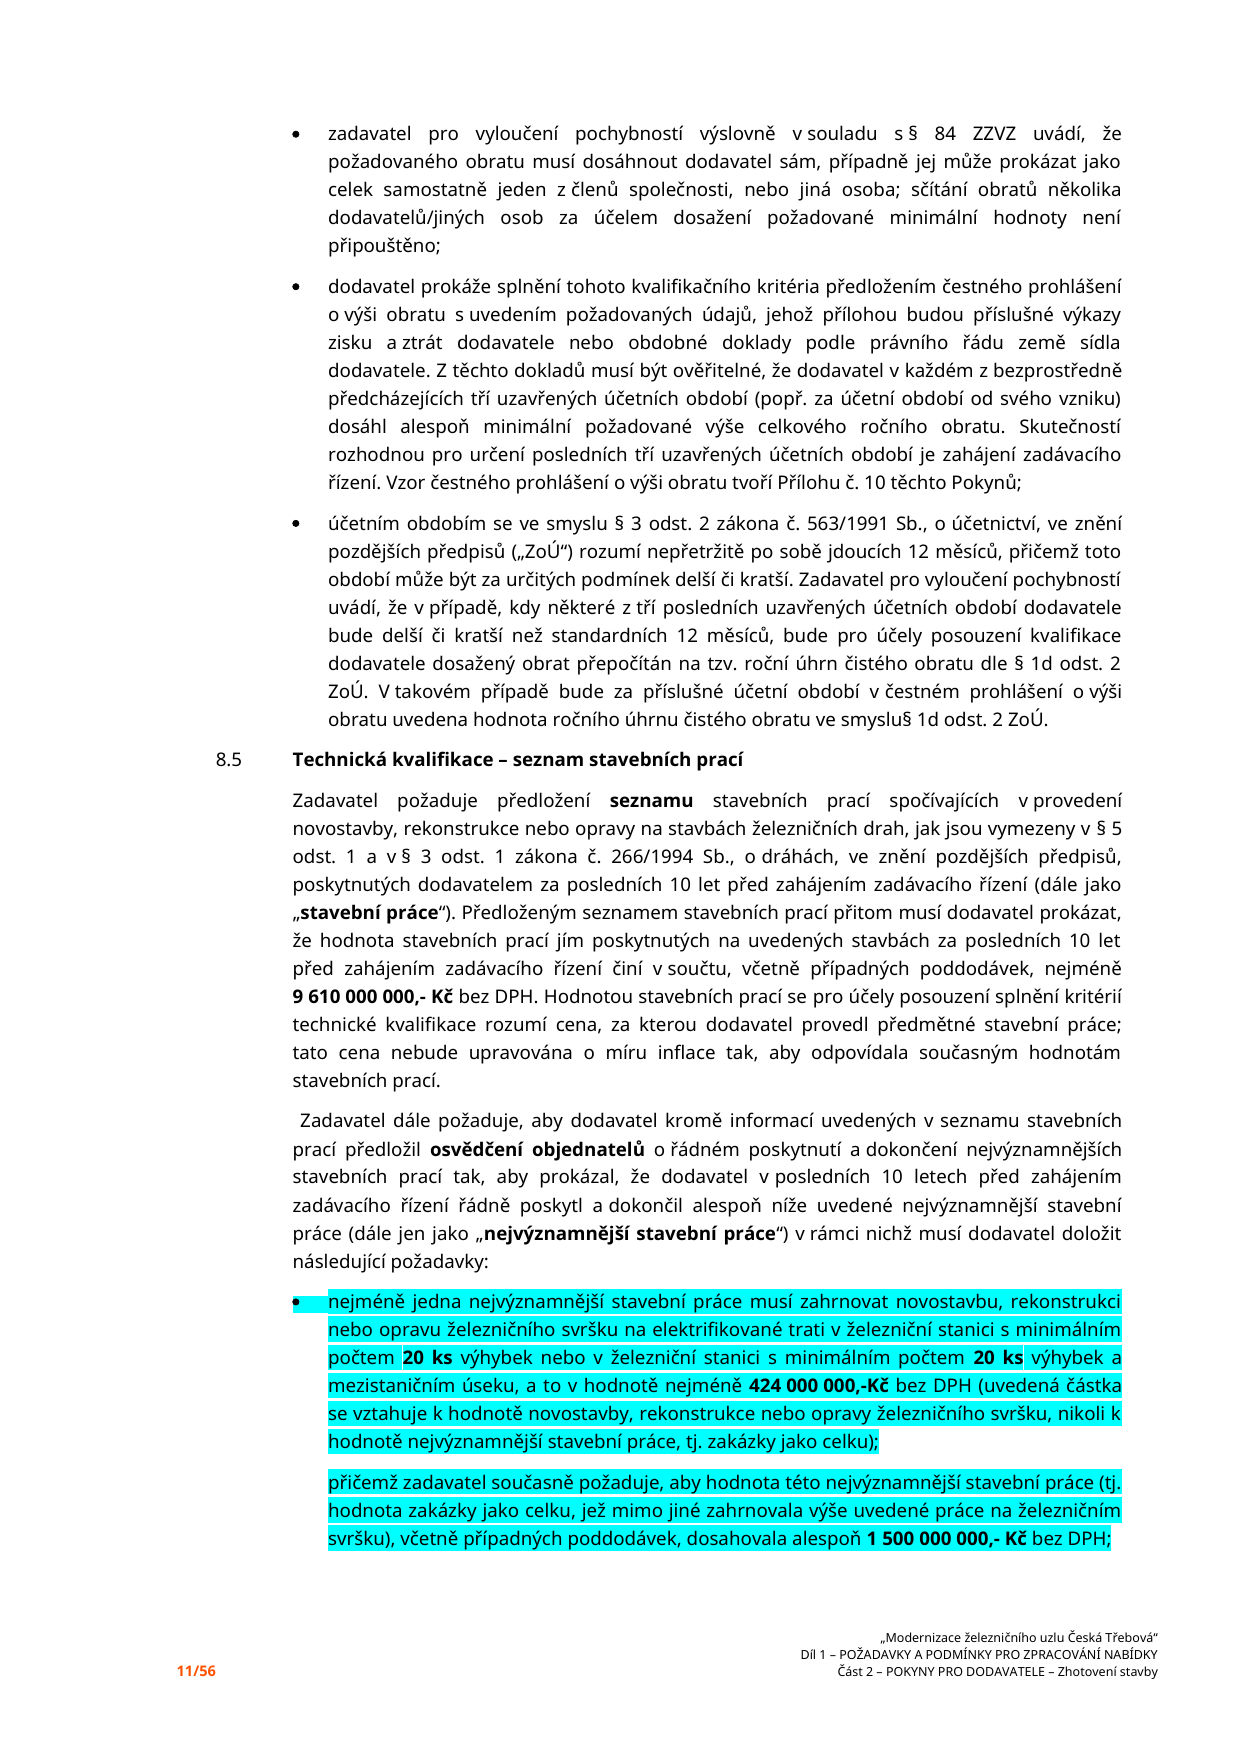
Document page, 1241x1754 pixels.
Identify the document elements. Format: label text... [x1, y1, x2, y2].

text Zadavatel dále požaduje, aby dodavatel kromě informací uvedených v seznamu stavebních prací předložil osvědčení objednatelů o řádném poskytnutí a dokončení nejvýznamnějších stavebních prací tak, aby prokázal, že dodavatel v posledních 10 letech před zahájením zadávacího řízení řádně poskytl a dokončil alespoň níže uvedené nejvýznamnější stavební práce (dále jen jako „nejvýznamnější stavební práce“) v rámci nichž musí dodavatel doložit následující požadavky: [292, 1108, 1122, 1273]
text Zadavatel požaduje předložení seznamu stavebních prací spočívajících v provedení novostavby, rekonstrukce nebo opravy na stavbách železničních drah, jak jsou vymezeny v § 5 odst. 1 a v § 3 odst. 1 zákona č. 266/1994 Sb., o dráhách, ve znění pozdějších předpisů, poskytnutých dodavatelem za posledních 10 let před zahájením zadávacího řízení (dále jako „stavební práce“). Předloženým seznamem stavebních prací přitom musí dodavatel prokázat, že hodnota stavebních prací jím poskytnutých na uvedených stavbách za posledních 10 let před zahájením zadávacího řízení činí v součtu, včetně případných poddodávek, nejméně 9 610 000 000,- Kč bez DPH. Hodnotou stavebních prací se pro účely posouzení splnění kritérií technické kvalifikace rozumí cena, za kterou dodavatel provedl předmětné stavební práce; tato cena nebude upravována o míru inflace tak, aby odpovídala současným hodnotám stavebních prací. [292, 787, 1122, 1093]
text zadavatel pro vyloučení pochybností výslovně v souladu s § 84 ZZVZ uvádí, že požadovaného obratu musí dosáhnout dodavatel sám, případně jej může prokázat jako celek samostatně jeden z členů společnosti, nebo jiná osoba; sčítání obratů několika dodavatelů/jiných osob za účelem dosažení požadované minimální hodnoty není připouštěno; [292, 121, 1122, 258]
text účetním obdobím se ve smyslu § 3 odst. 2 zákona č. 563/1991 Sb., o účetnictví, ve znění pozdějších předpisů („ZoÚ“) rozumí nepřetržitě po sobě jdoucích 12 měsíců, přičemž toto období může být za určitých podmínek delší či kratší. Zadavatel pro vyloučení pochybností uvádí, že v případě, kdy některé z tří posledních uzavřených účetních období dodavatele bude delší či kratší než standardních 12 měsíců, bude pro účely posouzení kvalifikace dodavatele dosažený obrat přepočítán na tzv. roční úhrn čistého obratu dle § 1d odst. 2 ZoÚ. V takovém případě bude za příslušné účetní období v čestném prohlášení o výši obratu uvedena hodnota ročního úhrnu čistého obratu ve smyslu§ 1d odst. 2 ZoÚ. [292, 510, 1122, 732]
text dodavatel prokáže splnění tohoto kvalifikačního kritéria předložením čestného prohlášení o výši obratu s uvedením požadovaných údajů, jehož přílohou budou příslušné výkazy zisku a ztrát dodavatele nebo obdobné doklady podle právního řádu země sídla dodavatele. Z těchto dokladů musí být ověřitelné, že dodavatel v každém z bezprostředně předcházejících tří uzavřených účetních období (popř. za účetní období od svého vzniku) dosáhl alespoň minimální požadované výše celkového ročního obratu. Skutečností rozhodnou pro určení posledních tří uzavřených účetních období je zahájení zadávacího řízení. Vzor čestného prohlášení o výši obratu tvoří Přílohu č. 10 těchto Pokynů; [292, 273, 1122, 495]
text Technická kvalifikace – seznam stavebních prací [216, 747, 1122, 772]
text nejméně jedna nejvýznamnější stavební práce musí zahrnovat novostavbu, rekonstrukci nebo opravu železničního svršku na elektrifikované trati v železniční stanici s minimálním počtem 20 ks výhybek nebo v železniční stanici s minimálním počtem 20 ks výhybek a mezistaničním úseku, a to v hodnotě nejméně 424 000 000,-Kč bez DPH (uvedená částka se vztahuje k hodnotě novostavby, rekonstrukce nebo opravy železničního svršku, nikoli k hodnotě nejvýznamnější stavební práce, tj. zakázky jako celku); [292, 1304, 1122, 1454]
list přičemž zadavatel současně požaduje, aby hodnota této nejvýznamnější stavební práce (tj. hodnota zakázky jako celku, jež mimo jiné zahrnovala výše uvedené práce na železničním svršku), včetně případných poddodávek, dosahovala alespoň 1 500 000 000,- Kč bez DPH; [328, 1523, 1122, 1551]
